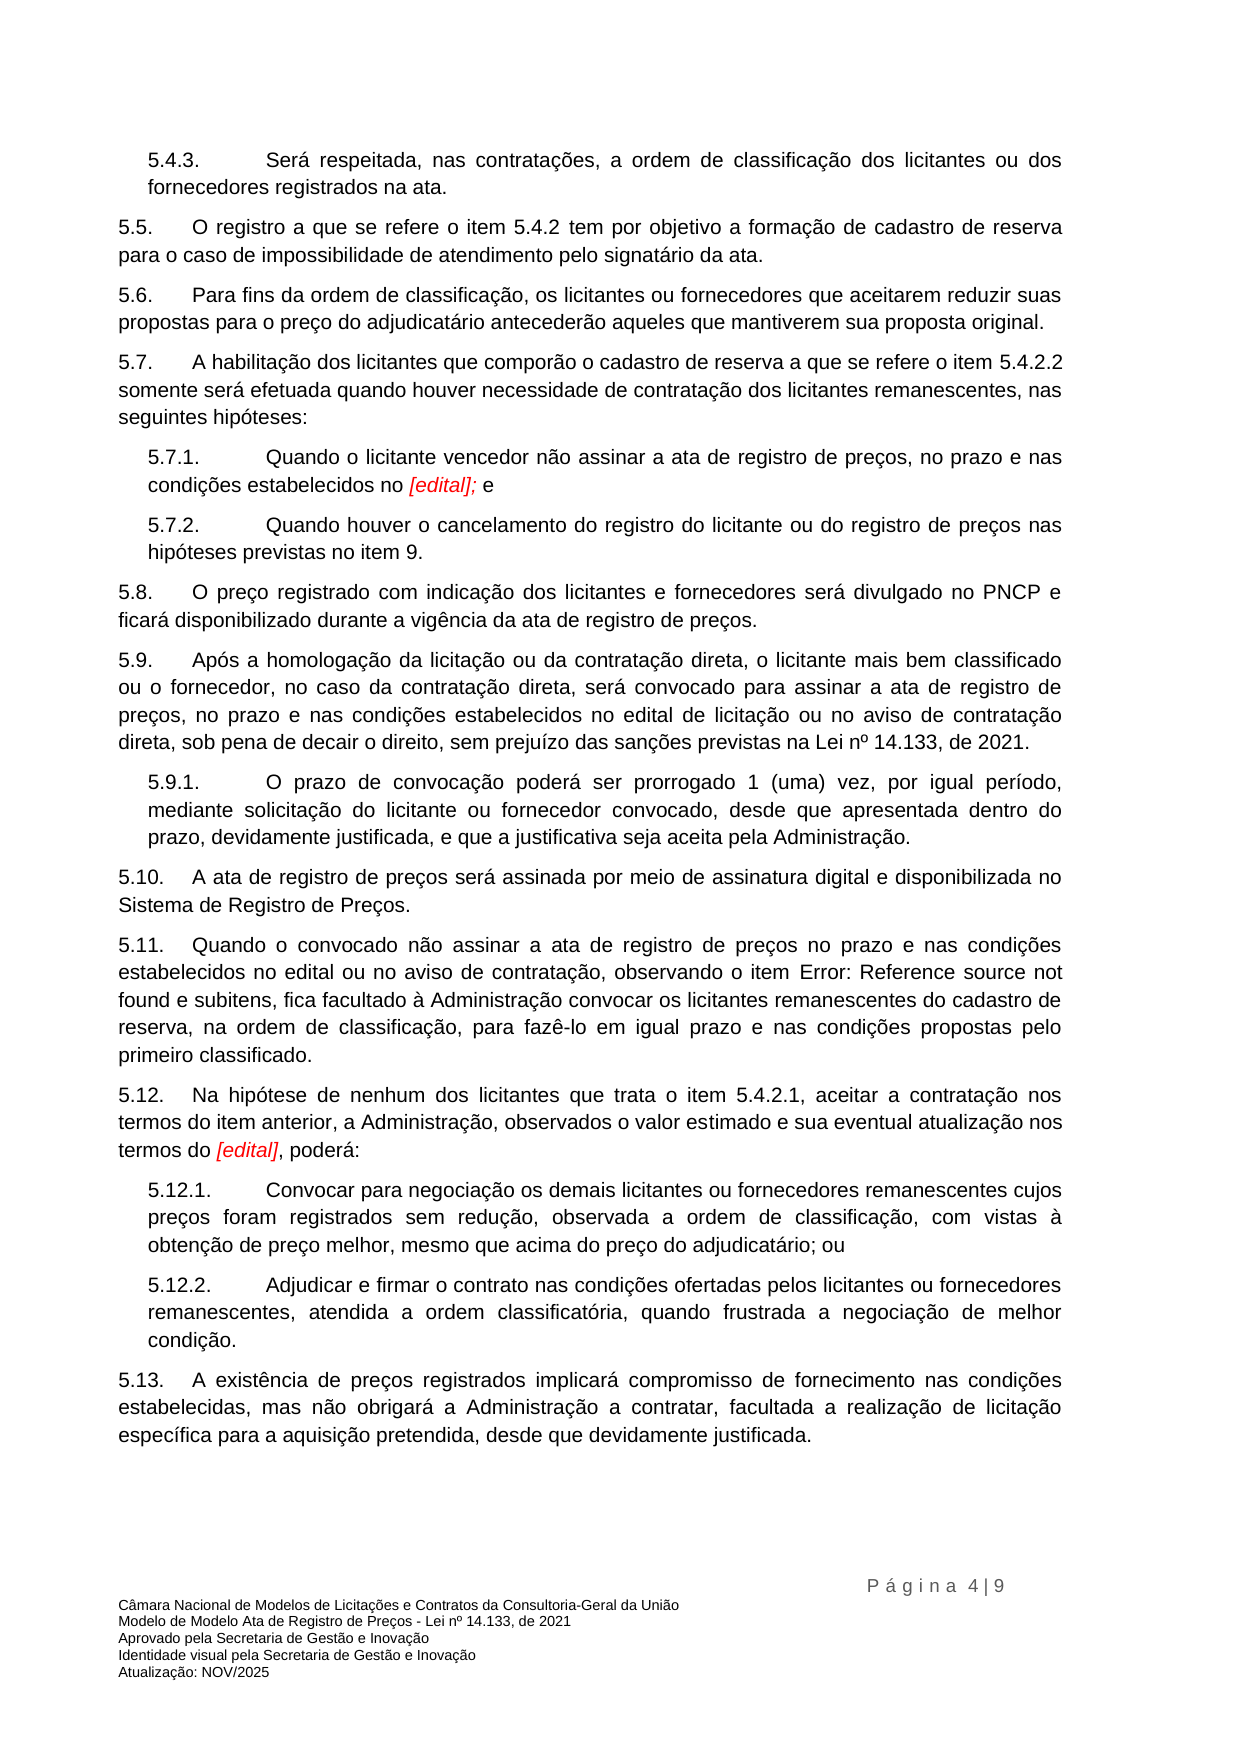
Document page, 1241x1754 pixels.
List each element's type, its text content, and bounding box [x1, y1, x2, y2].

text A habilitação dos licitantes que comporão o cadastro de reserva a que se refere o item 5.4.2.2 somente será efetuada quando houver necessidade de contratação dos licitantes remanescentes, nas seguintes hipóteses: [118, 350, 1063, 429]
text Na hipótese de nenhum dos licitantes que trata o item 5.4.2.1, aceitar a contratação nos termos do item anterior, a Administração, observados o valor estimado e sua eventual atualização nos termos do [edital], poderá: [118, 1083, 1063, 1162]
text A existência de preços registrados implicará compromisso de fornecimento nas condições estabelecidas, mas não obrigará a Administração a contratar, facultada a realização de licitação específica para a aquisição pretendida, desde que devidamente justificada. [118, 1368, 1063, 1447]
text Após a homologação da licitação ou da contratação direta, o licitante mais bem classificado ou o fornecedor, no caso da contratação direta, será convocado para assinar a ata de registro de preços, no prazo e nas condições estabelecidos no edital de licitação ou no aviso de contratação direta, sob pena de decair o direito, sem prejuízo das sanções previstas na Lei nº 14.133, de 2021. [118, 648, 1063, 754]
text O prazo de convocação poderá ser prorrogado 1 (uma) vez, por igual período, mediante solicitação do licitante ou fornecedor convocado, desde que apresentada dentro do prazo, devidamente justificada, e que a justificativa seja aceita pela Administração. [148, 770, 1063, 849]
text Será respeitada, nas contratações, a ordem de classificação dos licitantes ou dos fornecedores registrados na ata. [148, 148, 1063, 199]
text Quando o licitante vencedor não assinar a ata de registro de preços, no prazo e nas condições estabelecidos no [edital]; e [148, 445, 1063, 497]
text Adjudicar e firmar o contrato nas condições ofertadas pelos licitantes ou fornecedores remanescentes, atendida a ordem classificatória, quando frustrada a negociação de melhor condição. [148, 1273, 1063, 1352]
text O registro a que se refere o item 5.4.2 tem por objetivo a formação de cadastro de reserva para o caso de impossibilidade de atendimento pelo signatário da ata. [118, 215, 1063, 267]
text Quando houver o cancelamento do registro do licitante ou do registro de preços nas hipóteses previstas no item 9. [148, 513, 1063, 564]
text A ata de registro de preços será assinada por meio de assinatura digital e disponibilizada no Sistema de Registro de Preços. [118, 865, 1063, 917]
text Quando o convocado não assinar a ata de registro de preços no prazo e nas condições estabelecidos no edital ou no aviso de contratação, observando o item 5.7 e subitens, fica facultado à Administração convocar os licitantes remanescentes do cadastro de reserva, na ordem de classificação, para fazê-lo em igual prazo e nas condições propostas pelo primeiro classificado. [118, 933, 1063, 1067]
text Para fins da ordem de classificação, os licitantes ou fornecedores que aceitarem reduzir suas propostas para o preço do adjudicatário antecederão aqueles que mantiverem sua proposta original. [118, 283, 1063, 334]
text O preço registrado com indicação dos licitantes e fornecedores será divulgado no PNCP e ficará disponibilizado durante a vigência da ata de registro de preços. [118, 580, 1063, 632]
text Convocar para negociação os demais licitantes ou fornecedores remanescentes cujos preços foram registrados sem redução, observada a ordem de classificação, com vistas à obtenção de preço melhor, mesmo que acima do preço do adjudicatário; ou [148, 1178, 1063, 1257]
